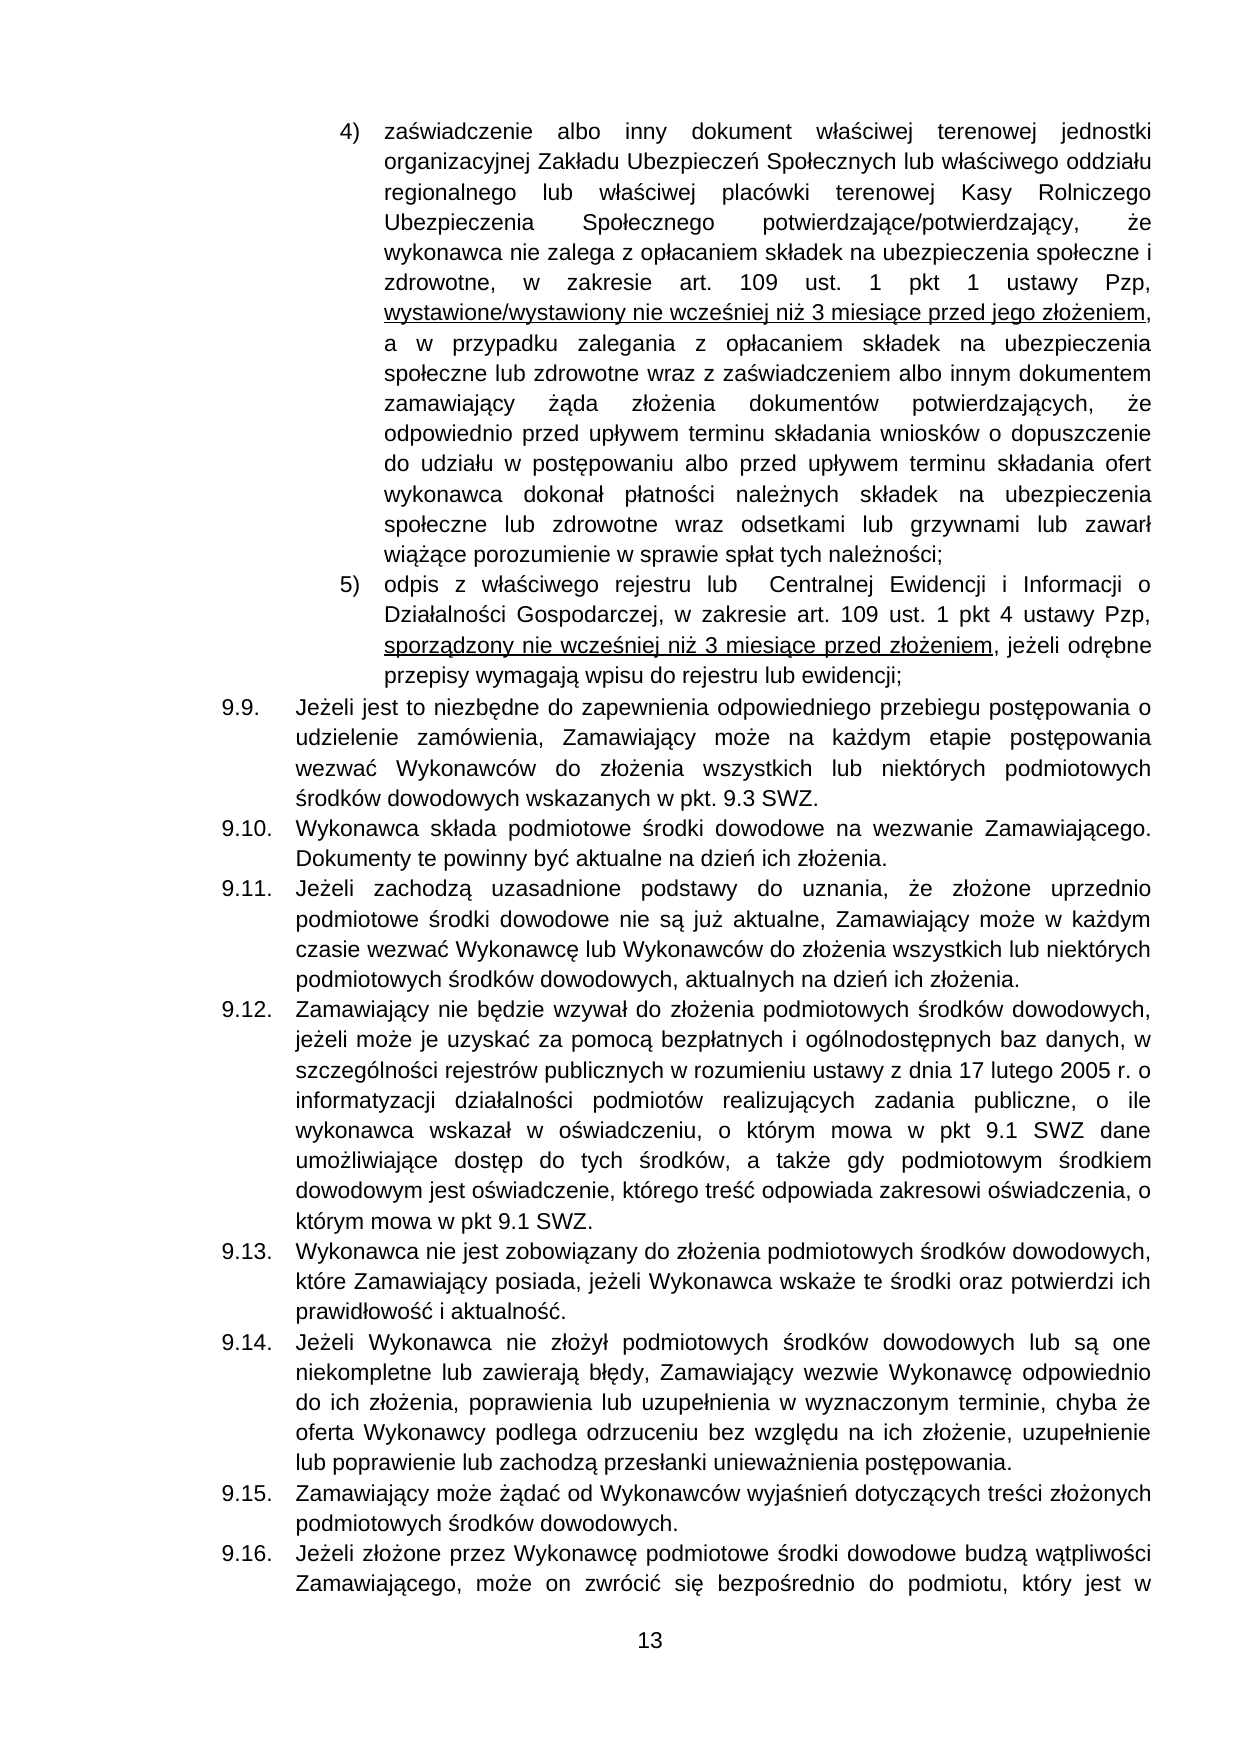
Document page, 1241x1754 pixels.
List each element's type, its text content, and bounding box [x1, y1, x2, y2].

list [221, 1540, 1152, 1597]
list Wykonawca nie jest zobowiązany do złożenia podmiotowych środków dowodowych, które Zamawiający posiada, jeżeli Wykonawca wskaże te środki oraz potwierdzi ich prawidłowość i aktualność. [221, 1238, 1152, 1325]
list Jeżeli zachodzą uzasadnione podstawy do uznania, że złożone uprzednio podmiotowe środki dowodowe nie są już aktualne, Zamawiający może w każdym czasie wezwać Wykonawcę lub Wykonawców do złożenia wszystkich lub niektórych podmiotowych środków dowodowych, aktualnych na dzień ich złożenia. [221, 875, 1152, 992]
list Zamawiający nie będzie wzywał do złożenia podmiotowych środków dowodowych, jeżeli może je uzyskać za pomocą bezpłatnych i ogólnodostępnych baz danych, w szczególności rejestrów publicznych w rozumieniu ustawy z dnia 17 lutego 2005 r. o informatyzacji działalności podmiotów realizujących zadania publiczne, o ile wykonawca wskazał w oświadczeniu, o którym mowa w pkt 9.1 SWZ dane umożliwiające dostęp do tych środków, a także gdy podmiotowym środkiem dowodowym jest oświadczenie, którego treść odpowiada zakresowi oświadczenia, o którym mowa w pkt 9.1 SWZ. [221, 996, 1152, 1234]
text 5) odpis z właściwego rejestru lub Centralnej Ewidencji i Informacji o Działalności Gospodarczej, w zakresie art. 109 ust. 1 pkt 4 ustawy Pzp, sporządzony nie wcześniej niż 3 miesiące przed złożeniem, jeżeli odrębne przepisy wymagają wpisu do rejestru lub ewidencji; [339, 571, 1152, 688]
list Jeżeli jest to niezbędne do zapewnienia odpowiedniego przebiegu postępowania o udzielenie zamówienia, Zamawiający może na każdym etapie postępowania wezwać Wykonawców do złożenia wszystkich lub niektórych podmiotowych środków dowodowych wskazanych w pkt. 9.3 SWZ. [221, 694, 1152, 811]
text 4) zaświadczenie albo inny dokument właściwej terenowej jednostki organizacyjnej Zakładu Ubezpieczeń Społecznych lub właściwego oddziału regionalnego lub właściwej placówki terenowej Kasy Rolniczego Ubezpieczenia Społecznego potwierdzające/potwierdzający, że wykonawca nie zalega z opłacaniem składek na ubezpieczenia społeczne i zdrowotne, w zakresie art. 109 ust. 1 pkt 1 ustawy Pzp, wystawione/wystawiony nie wcześniej niż 3 miesiące przed jego złożeniem, a w przypadku zalegania z opłacaniem składek na ubezpieczenia społeczne lub zdrowotne wraz z zaświadczeniem albo innym dokumentem zamawiający żąda złożenia dokumentów potwierdzających, że odpowiednio przed upływem terminu składania wniosków o dopuszczenie do udziału w postępowaniu albo przed upływem terminu składania ofert wykonawca dokonał płatności należnych składek na ubezpieczenia społeczne lub zdrowotne wraz odsetkami lub grzywnami lub zawarł wiążące porozumienie w sprawie spłat tych należności; [339, 118, 1152, 567]
list Zamawiający może żądać od Wykonawców wyjaśnień dotyczących treści złożonych podmiotowych środków dowodowych. [221, 1479, 1152, 1536]
list Wykonawca składa podmiotowe środki dowodowe na wezwanie Zamawiającego. Dokumenty te powinny być aktualne na dzień ich złożenia. [221, 815, 1152, 872]
list Jeżeli Wykonawca nie złożył podmiotowych środków dowodowych lub są one niekompletne lub zawierają błędy, Zamawiający wezwie Wykonawcę odpowiednio do ich złożenia, poprawienia lub uzupełnienia w wyznaczonym terminie, chyba że oferta Wykonawcy podlega odrzuceniu bez względu na ich złożenie, uzupełnienie lub poprawienie lub zachodzą przesłanki unieważnienia postępowania. [221, 1328, 1152, 1476]
